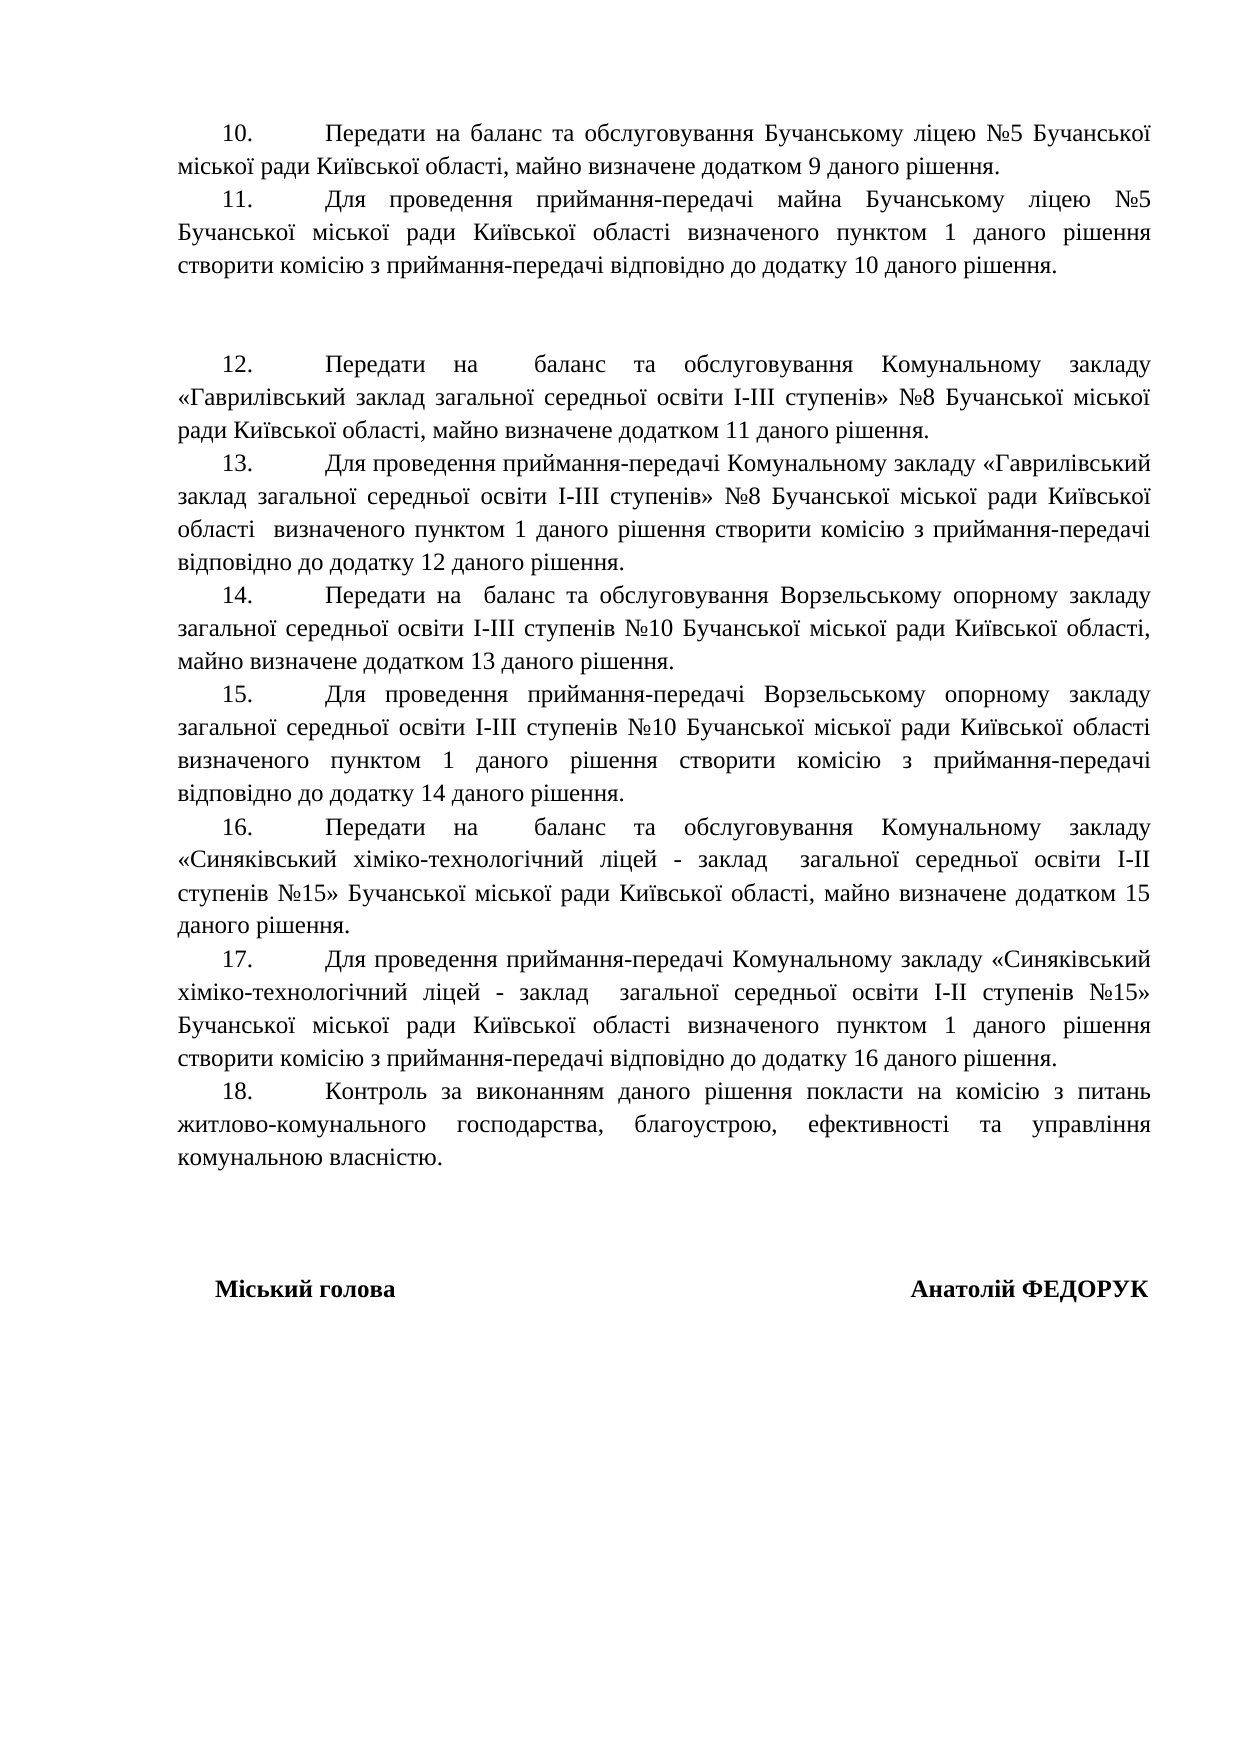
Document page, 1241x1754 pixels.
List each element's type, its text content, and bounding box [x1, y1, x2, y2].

text Міський голова Анатолій ФЕДОРУК [215, 1274, 1152, 1303]
list Для проведення приймання-передачі Ворзельському опорному закладу загальної середньої освіти І-ІІІ ступенів №10 Бучанської міської ради Київської області визначеного пунктом 1 даного рішення створити комісію з приймання-передачі відповідно до додатку 14 даного рішення. [177, 679, 1152, 807]
list Для проведення приймання-передачі Комунальному закладу «Синяківський хіміко-технологічний ліцей - заклад загальної середньої освіти І-ІІ ступенів №15» Бучанської міської ради Київської області визначеного пунктом 1 даного рішення створити комісію з приймання-передачі відповідно до додатку 16 даного рішення. [177, 944, 1152, 1071]
list Передати на баланс та обслуговування Комунальному закладу «Синяківський хіміко-технологічний ліцей - заклад загальної середньої освіти І-ІІ ступенів №15» Бучанської міської ради Київської області, майно визначене додатком 15 даного рішення. [177, 812, 1152, 939]
list Контроль за виконанням даного рішення покласти на комісію з питань житлово-комунального господарства, благоустрою, ефективності та управління комунальною власністю. [177, 1076, 1152, 1171]
list Передати на баланс та обслуговування Ворзельському опорному закладу загальної середньої освіти І-ІІІ ступенів №10 Бучанської міської ради Київської області, майно визначене додатком 13 даного рішення. [177, 580, 1152, 675]
list Передати на баланс та обслуговування Бучанському ліцею №5 Бучанської міської ради Київської області, майно визначене додатком 9 даного рішення. [177, 118, 1152, 180]
list Для проведення приймання-передачі Комунальному закладу «Гаврилівський заклад загальної середньої освіти І-ІІІ ступенів» №8 Бучанської міської ради Київської області визначеного пунктом 1 даного рішення створити комісію з приймання-передачі відповідно до додатку 12 даного рішення. [177, 448, 1152, 576]
list Передати на баланс та обслуговування Комунальному закладу «Гаврилівський заклад загальної середньої освіти І-ІІІ ступенів» №8 Бучанської міської ради Київської області, майно визначене додатком 11 даного рішення. [177, 349, 1152, 444]
list Для проведення приймання-передачі майна Бучанському ліцею №5 Бучанської міської ради Київської області визначеного пунктом 1 даного рішення створити комісію з приймання-передачі відповідно до додатку 10 даного рішення. [177, 184, 1152, 279]
